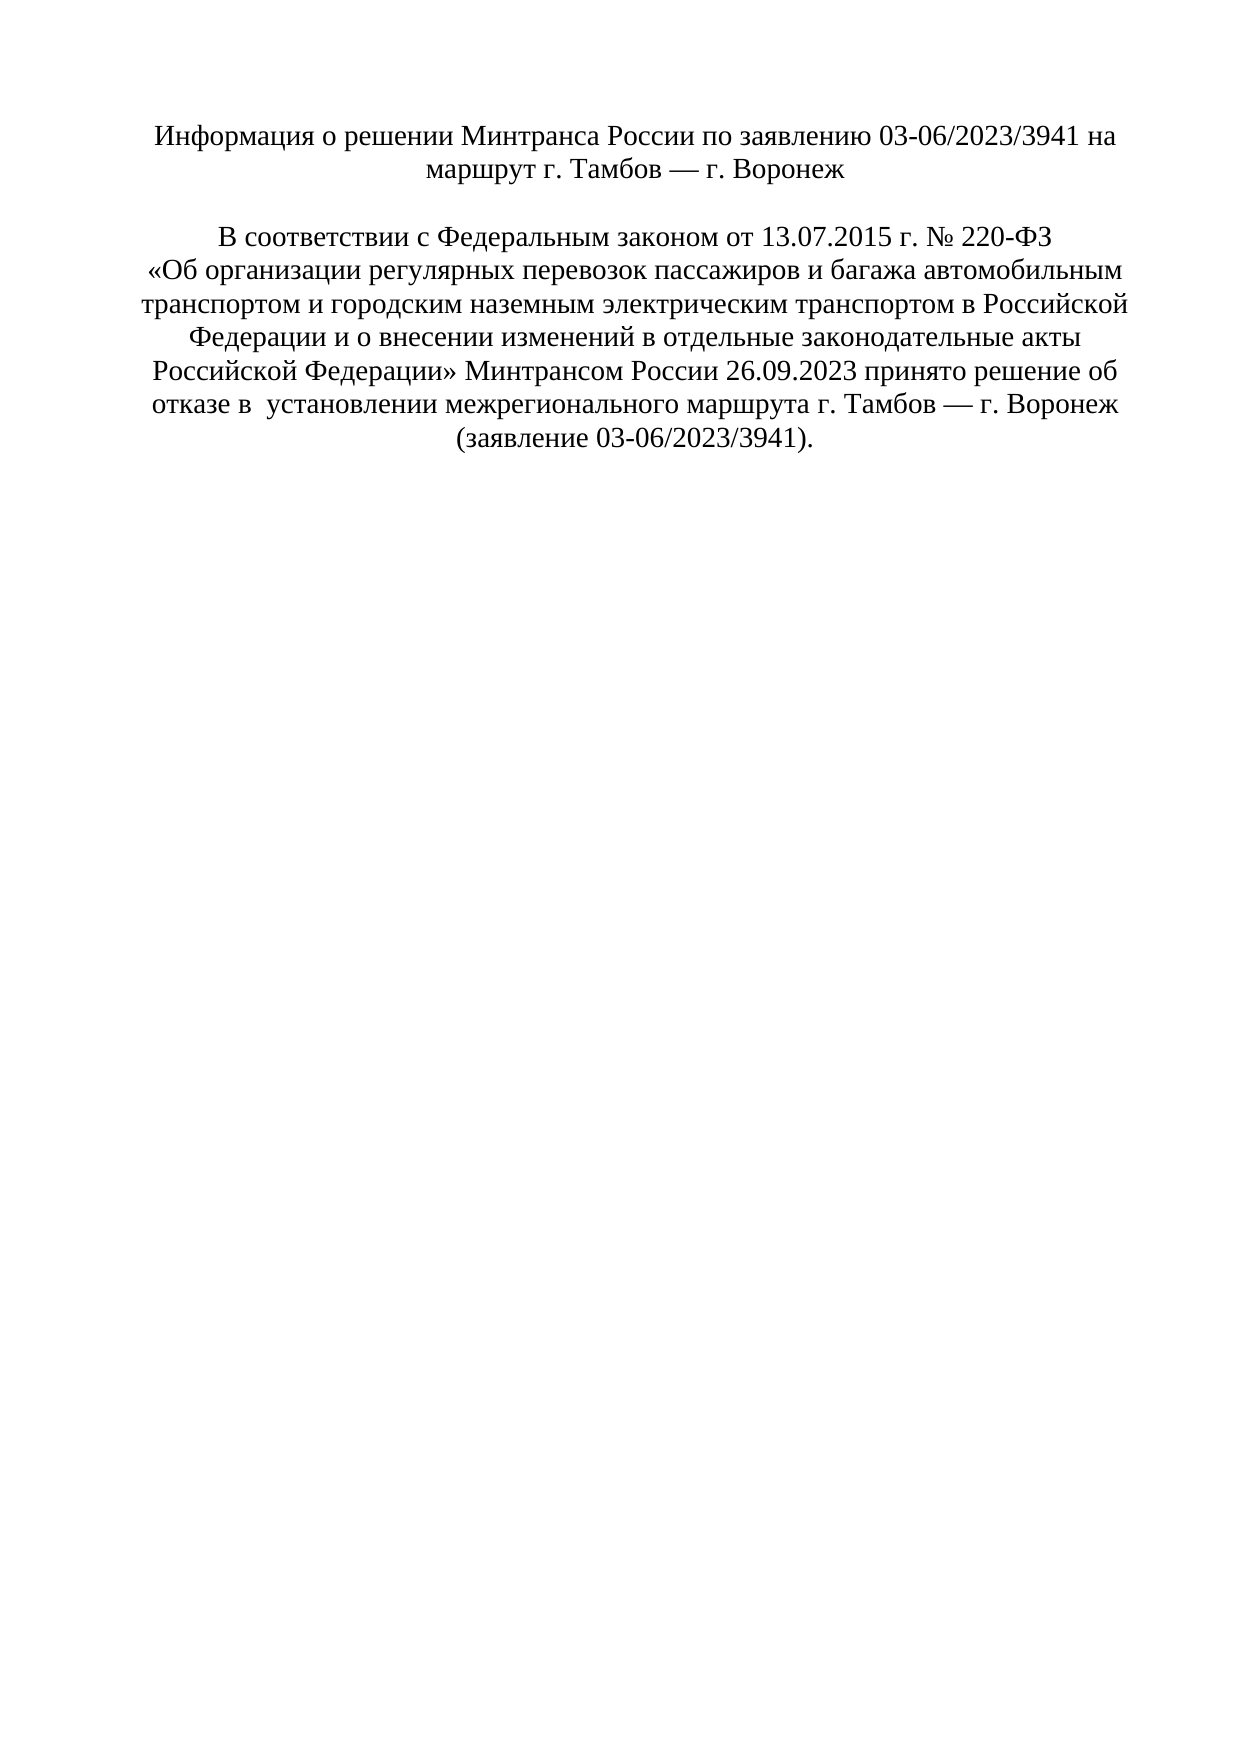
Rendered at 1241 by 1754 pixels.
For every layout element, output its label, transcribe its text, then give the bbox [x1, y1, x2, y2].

text Информация о решении Минтранса России по заявлению 03-06/2023/3941 на маршрут г. Тамбов — г. Воронеж [118, 118, 1152, 185]
text В соответствии с Федеральным законом от 13.07.2015 г. № 220-ФЗ «Об организации регулярных перевозок пассажиров и багажа автомобильным транспортом и городским наземным электрическим транспортом в Российской Федерации и о внесении изменений в отдельные законодательные акты Российской Федерации» Минтрансом России 26.09.2023 принято решение об отказе в установлении межрегионального маршрута г. Тамбов — г. Воронеж (заявление 03-06/2023/3941). [118, 219, 1152, 453]
